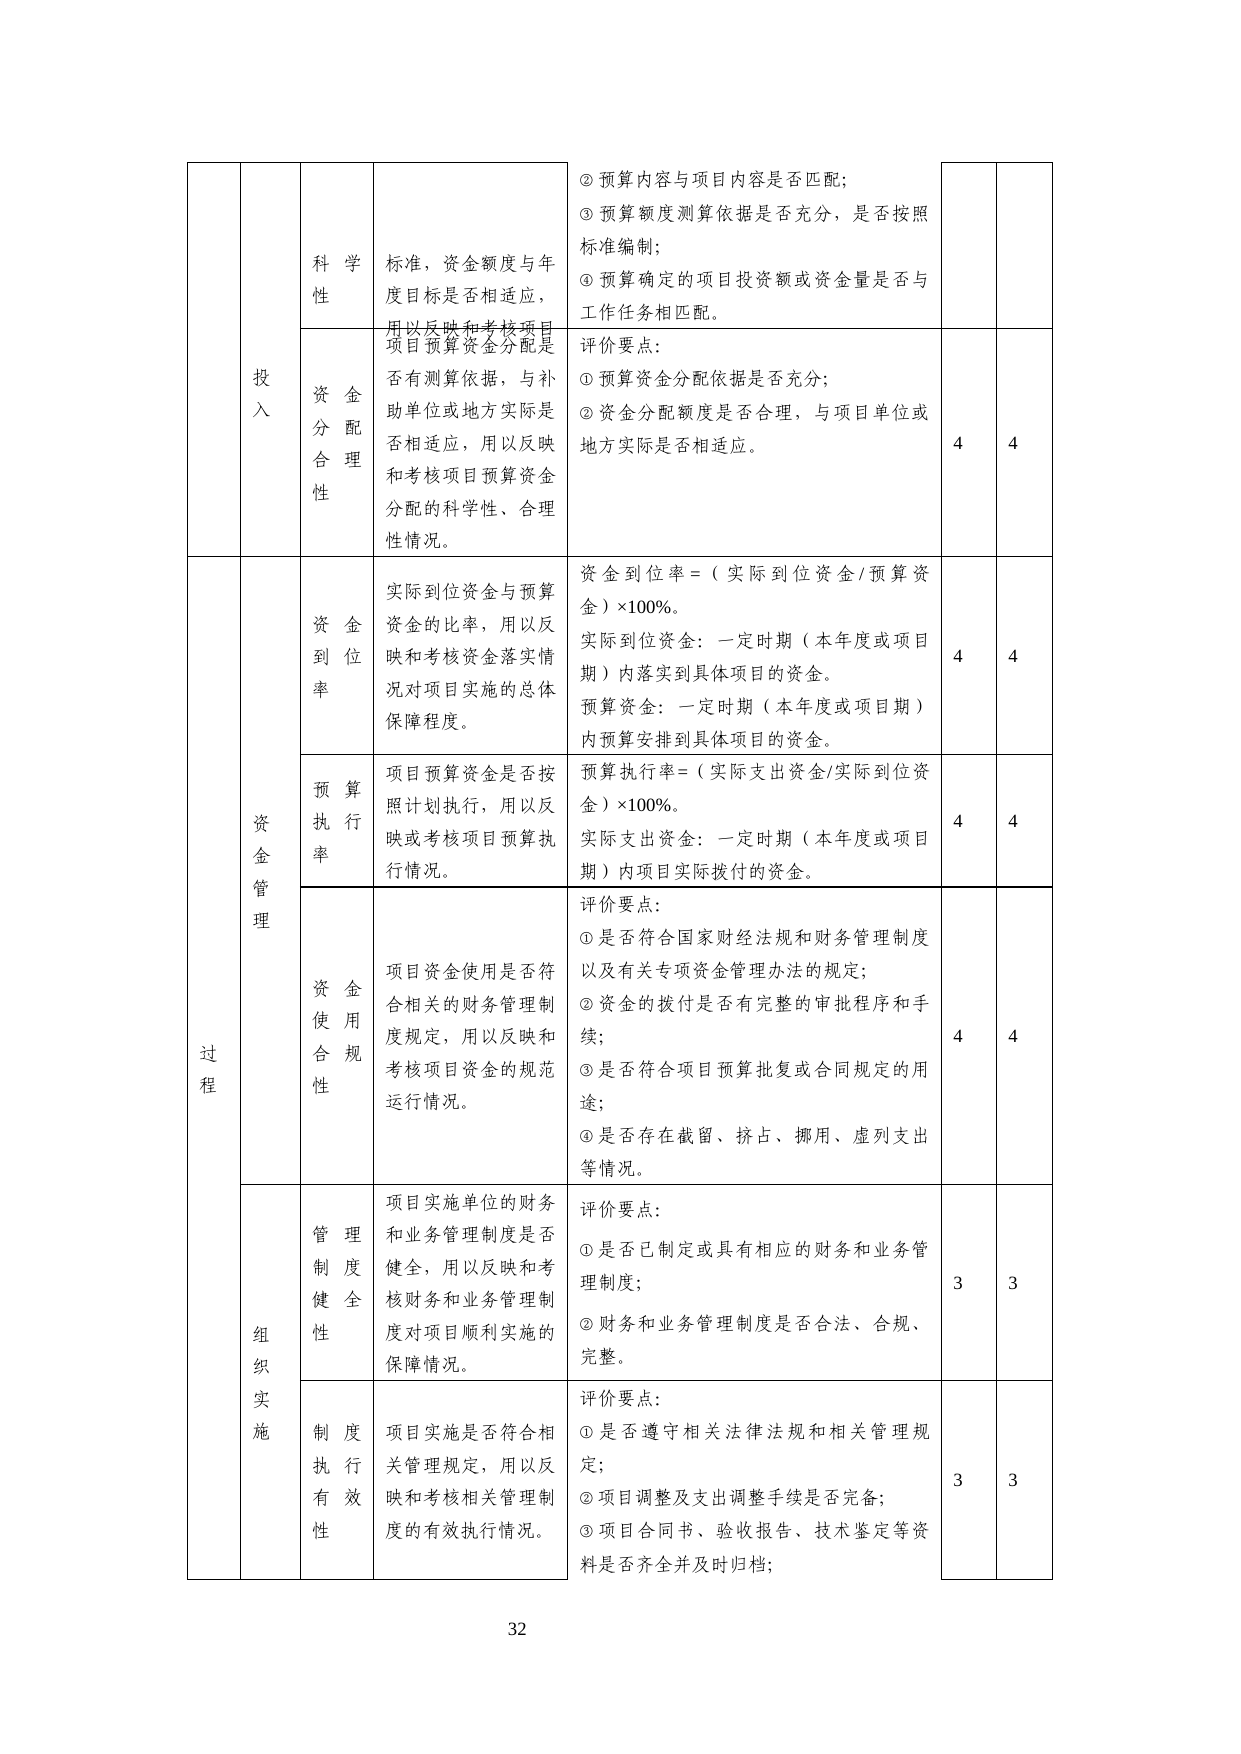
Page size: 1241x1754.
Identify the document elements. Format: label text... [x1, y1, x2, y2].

table_cell 评价要点： [568, 329, 941, 361]
table_cell ①是否遵守相关法律法规和相关管理规定； [568, 1414, 941, 1480]
table_cell 项目预算资金是否按照计划执行，用以反映或考核项目预算执行情况。 [374, 755, 567, 886]
table_cell 项目预算资金分配是否有测算依据，与补助单位或地方实际是否相适应，用以反映和考核项目预算资金分配的科学性、合理性情况。 [374, 329, 567, 556]
table_cell 4 [942, 557, 996, 754]
table_cell 4 [942, 329, 996, 556]
table_cell ③项目合同书、验收报告、技术鉴定等资料是否齐全并及时归档； [568, 1513, 941, 1579]
table_cell 3 [997, 1381, 1052, 1579]
table_cell 资金到位率=（实际到位资金/预算资金）×100%。 [568, 557, 941, 622]
table_cell 资金使用合规性 [301, 888, 373, 1184]
table_cell ④是否存在截留、挤占、挪用、虚列支出等情况。 [568, 1118, 941, 1184]
table_cell 制度执行有效性 [301, 1381, 373, 1579]
table_cell 预算资金：一定时期（本年度或项目期）内预算安排到具体项目的资金。 [568, 688, 941, 754]
table_cell ③预算额度测算依据是否充分，是否按照标准编制； [568, 196, 941, 262]
table_cell 项目实施单位的财务和业务管理制度是否健全，用以反映和考核财务和业务管理制度对项目顺利实施的保障情况。 [374, 1185, 567, 1380]
table_cell 项目实施是否符合相关管理规定，用以反映和考核相关管理制度的有效执行情况。 [374, 1381, 567, 1579]
table_cell 资金到位率 [301, 557, 373, 754]
table_cell ①预算资金分配依据是否充分； [568, 361, 941, 395]
table_cell ④预算确定的项目投资额或资金量是否与工作任务相匹配。 [568, 262, 941, 328]
table_cell 评价要点： [568, 1381, 941, 1414]
table_cell ②资金分配额度是否合理，与项目单位或地方实际是否相适应。 [568, 395, 941, 556]
table_cell 预算执行率=（实际支出资金/实际到位资金）×100%。 [568, 755, 941, 820]
table_cell ②财务和业务管理制度是否合法、合规、完整。 [568, 1298, 941, 1380]
table_cell 4 [997, 755, 1052, 886]
table_cell 项目资金使用是否符合相关的财务管理制度规定，用以反映和考核项目资金的规范运行情况。 [374, 888, 567, 1184]
table_cell 预算执行率 [301, 755, 373, 886]
table_cell 3 [942, 1381, 996, 1579]
table_cell ①是否已制定或具有相应的财务和业务管理制度； [568, 1232, 941, 1298]
table_cell 资金分配合理性 [301, 329, 373, 556]
table_cell 过程 [188, 557, 240, 1579]
table_cell ③是否符合项目预算批复或合同规定的用途； [568, 1052, 941, 1118]
table_cell 组织实施 [241, 1185, 300, 1579]
table_cell ②资金的拨付是否有完整的审批程序和手续； [568, 986, 941, 1052]
table_cell ②项目调整及支出调整手续是否完备； [568, 1480, 941, 1513]
table_cell 3 [997, 1185, 1052, 1380]
table_cell 评价要点： [568, 1185, 941, 1232]
table_cell 3 [942, 1185, 996, 1380]
table_cell 评价要点： [568, 888, 941, 920]
table_cell 实际到位资金：一定时期（本年度或项目期）内落实到具体项目的资金。 [568, 622, 941, 688]
table_cell ②预算内容与项目内容是否匹配； [568, 162, 941, 196]
table_cell 实际支出资金：一定时期（本年度或项目期）内项目实际拨付的资金。 [568, 820, 941, 886]
table_cell 实际到位资金与预算资金的比率，用以反映和考核资金落实情况对项目实施的总体保障程度。 [374, 557, 567, 754]
table_cell ①是否符合国家财经法规和财务管理制度以及有关专项资金管理办法的规定； [568, 920, 941, 986]
table_cell 4 [942, 888, 996, 1184]
table_cell 4 [997, 888, 1052, 1184]
table_cell 资金管理 [241, 557, 300, 1184]
table_cell 管理制度健全性 [301, 1185, 373, 1380]
table_cell 4 [997, 557, 1052, 754]
table_cell 4 [997, 329, 1052, 556]
table_cell 4 [942, 755, 996, 886]
